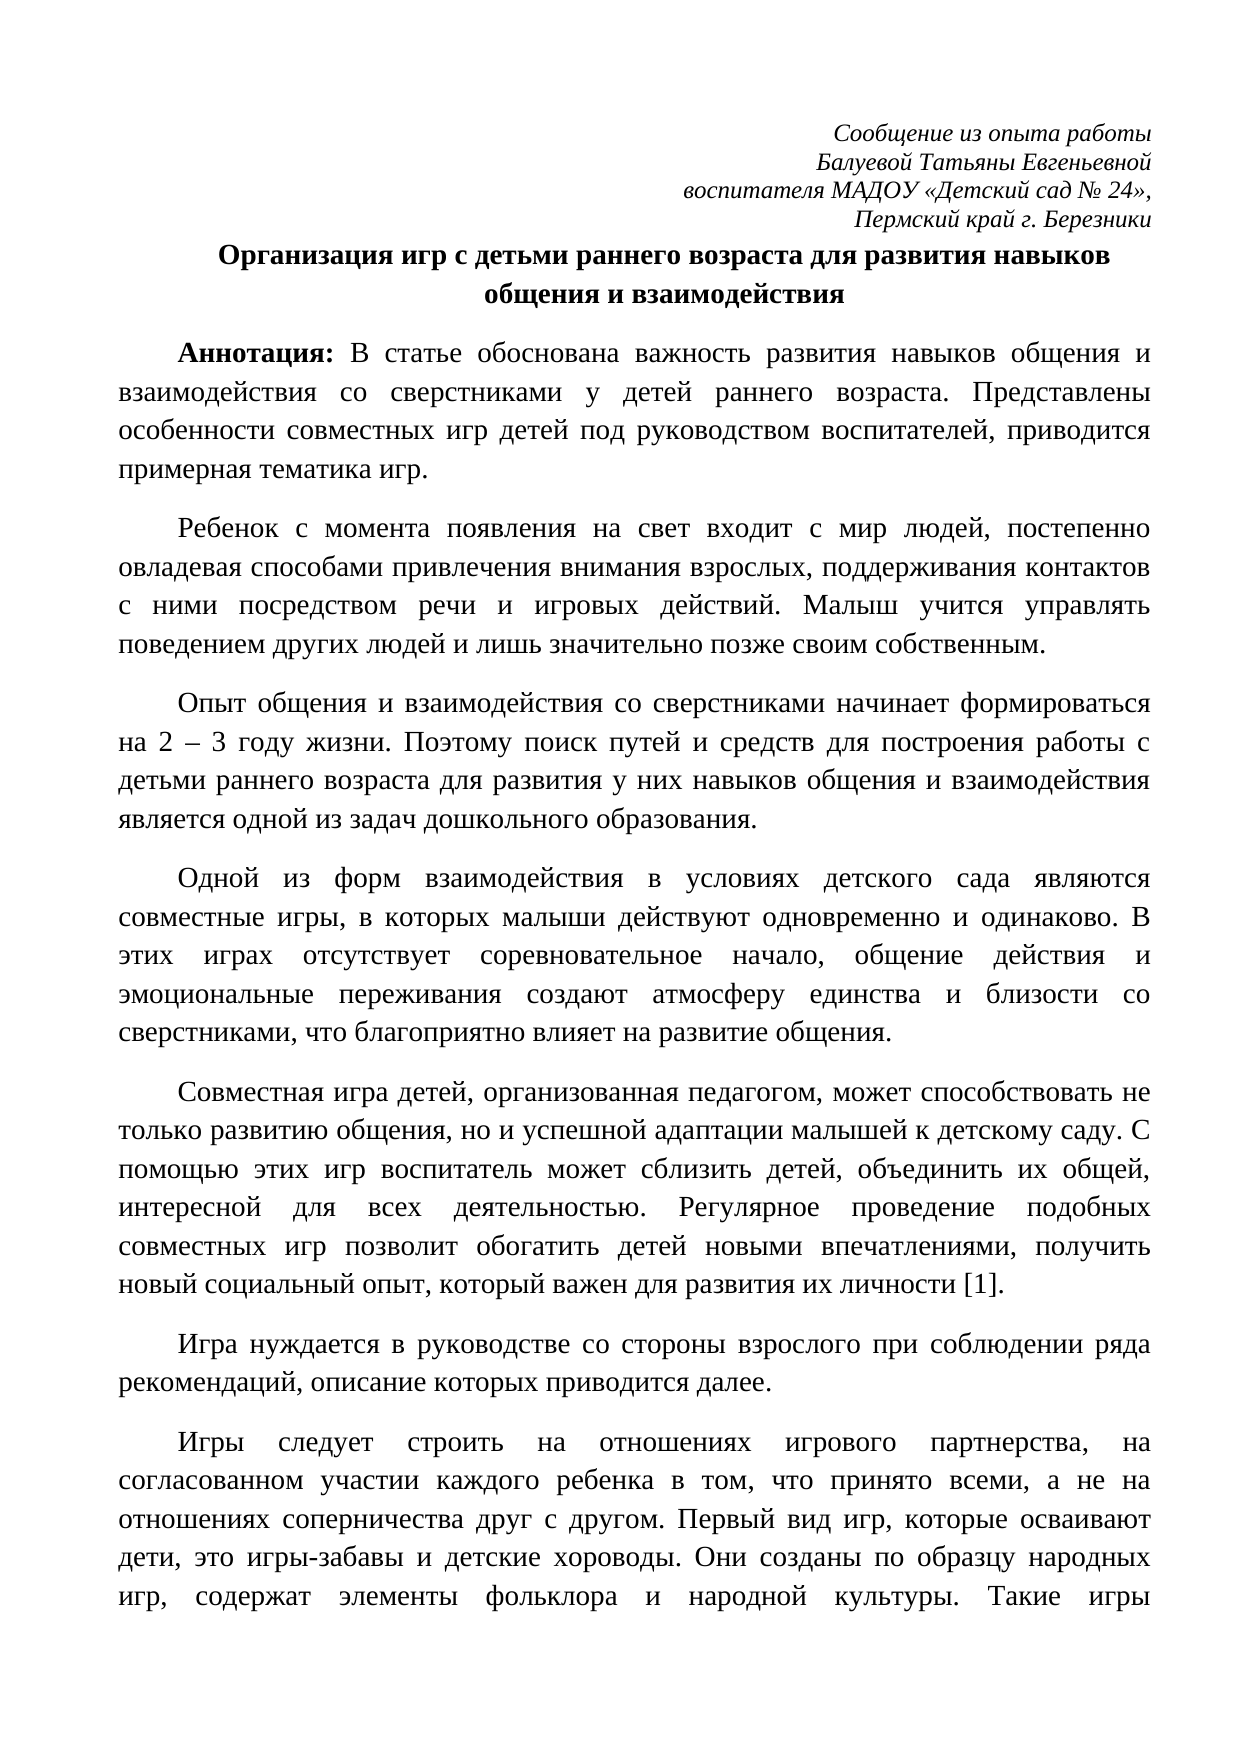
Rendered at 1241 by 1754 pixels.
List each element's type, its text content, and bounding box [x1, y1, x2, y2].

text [118, 1424, 1152, 1612]
text Организация игр с детьми раннего возраста для развития навыков общения и взаимодействия [177, 237, 1152, 309]
text Совместная игра детей, организованная педагогом, может способствовать не только развитию общения, но и успешной адаптации малышей к детскому саду. С помощью этих игр воспитатель может сблизить детей, объединить их общей, интересной для всех деятельностью. Регулярное проведение подобных совместных игр позволит обогатить детей новыми впечатлениями, получить новый социальный опыт, который важен для развития их личности [1]. [118, 1074, 1152, 1300]
text Аннотация: В статье обоснована важность развития навыков общения и взаимодействия со сверстниками у детей раннего возраста. Представлены особенности совместных игр детей под руководством воспитателей, приводится примерная тематика игр. [118, 335, 1152, 484]
text Балуевой Татьяны Евгеньевной [118, 147, 1152, 176]
text воспитателя МАДОУ «Детский сад № 24», [118, 176, 1152, 204]
text Пермский край г. Березники [118, 204, 1152, 233]
text Ребенок с момента появления на свет входит с мир людей, постепенно овладевая способами привлечения внимания взрослых, поддерживания контактов с ними посредством речи и игровых действий. Малыш учится управлять поведением других людей и лишь значительно позже своим собственным. [118, 510, 1152, 659]
text Одной из форм взаимодействия в условиях детского сада являются совместные игры, в которых малыши действуют одновременно и одинаково. В этих играх отсутствует соревновательное начало, общение действия и эмоциональные переживания создают атмосферу единства и близости со сверстниками, что благоприятно влияет на развитие общения. [118, 860, 1152, 1048]
text Игра нуждается в руководстве со стороны взрослого при соблюдении ряда рекомендаций, описание которых приводится далее. [118, 1326, 1152, 1398]
text Опыт общения и взаимодействия со сверстниками начинает формироваться на 2 – 3 году жизни. Поэтому поиск путей и средств для построения работы с детьми раннего возраста для развития у них навыков общения и взаимодействия является одной из задач дошкольного образования. [118, 685, 1152, 834]
text Сообщение из опыта работы [118, 118, 1152, 147]
